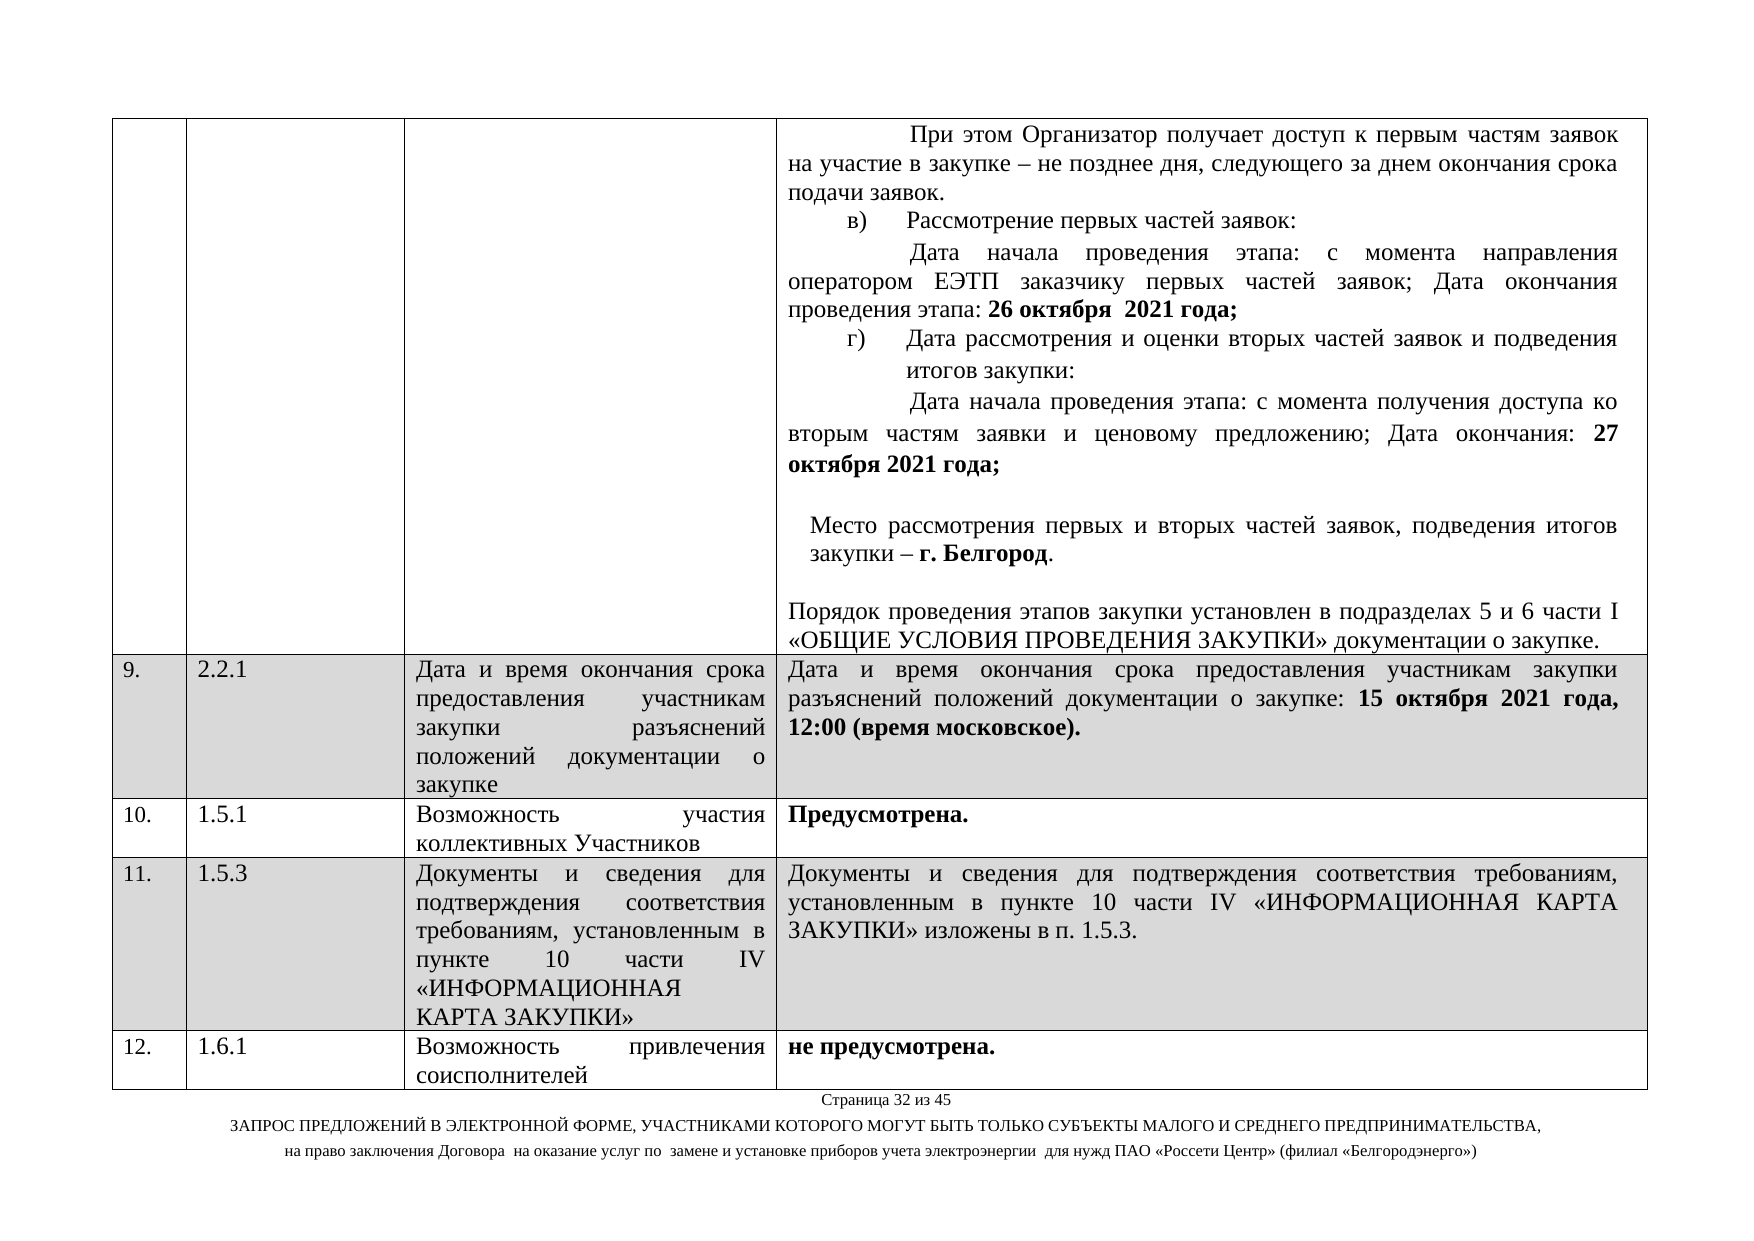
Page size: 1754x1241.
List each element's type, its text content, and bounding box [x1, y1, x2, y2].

table_cell 1.5.3 [187, 858, 404, 1030]
table_cell [113, 119, 186, 653]
table_cell Документы и сведения для подтверждения соответствия требованиям, установленным в пункте 10 части IV «ИНФОРМАЦИОННАЯ КАРТА ЗАКУПКИ» изложены в п. 1.5.3. [777, 858, 1647, 1030]
table_cell Предусмотрена. [777, 799, 1647, 857]
table_cell не предусмотрена. [777, 1031, 1647, 1089]
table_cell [405, 1031, 776, 1089]
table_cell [405, 119, 776, 653]
table_cell Дата и время окончания срока предоставления участникам закупки разъяснений положений документации о закупке: 15 октября 2021 года, 12:00 (время московское). [777, 655, 1647, 798]
table_cell 1.6.1 [187, 1031, 404, 1089]
table_cell [113, 1031, 186, 1089]
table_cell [187, 119, 404, 653]
table_cell 1.5.1 [187, 799, 404, 857]
table_cell Дата и время окончания срока предоставления участникам закупки разъяснений положений документации о закупке [405, 655, 776, 798]
table_cell Возможность участия коллективных Участников [405, 799, 776, 857]
table_cell [113, 858, 186, 1030]
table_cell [777, 119, 1647, 653]
table_cell 2.2.1 [187, 655, 404, 798]
table_cell [113, 799, 186, 857]
table_cell [113, 655, 186, 798]
table_cell Документы и сведения для подтверждения соответствия требованиям, установленным в пункте 10 части IV «ИНФОРМАЦИОННАЯ КАРТА ЗАКУПКИ» [405, 858, 776, 1030]
